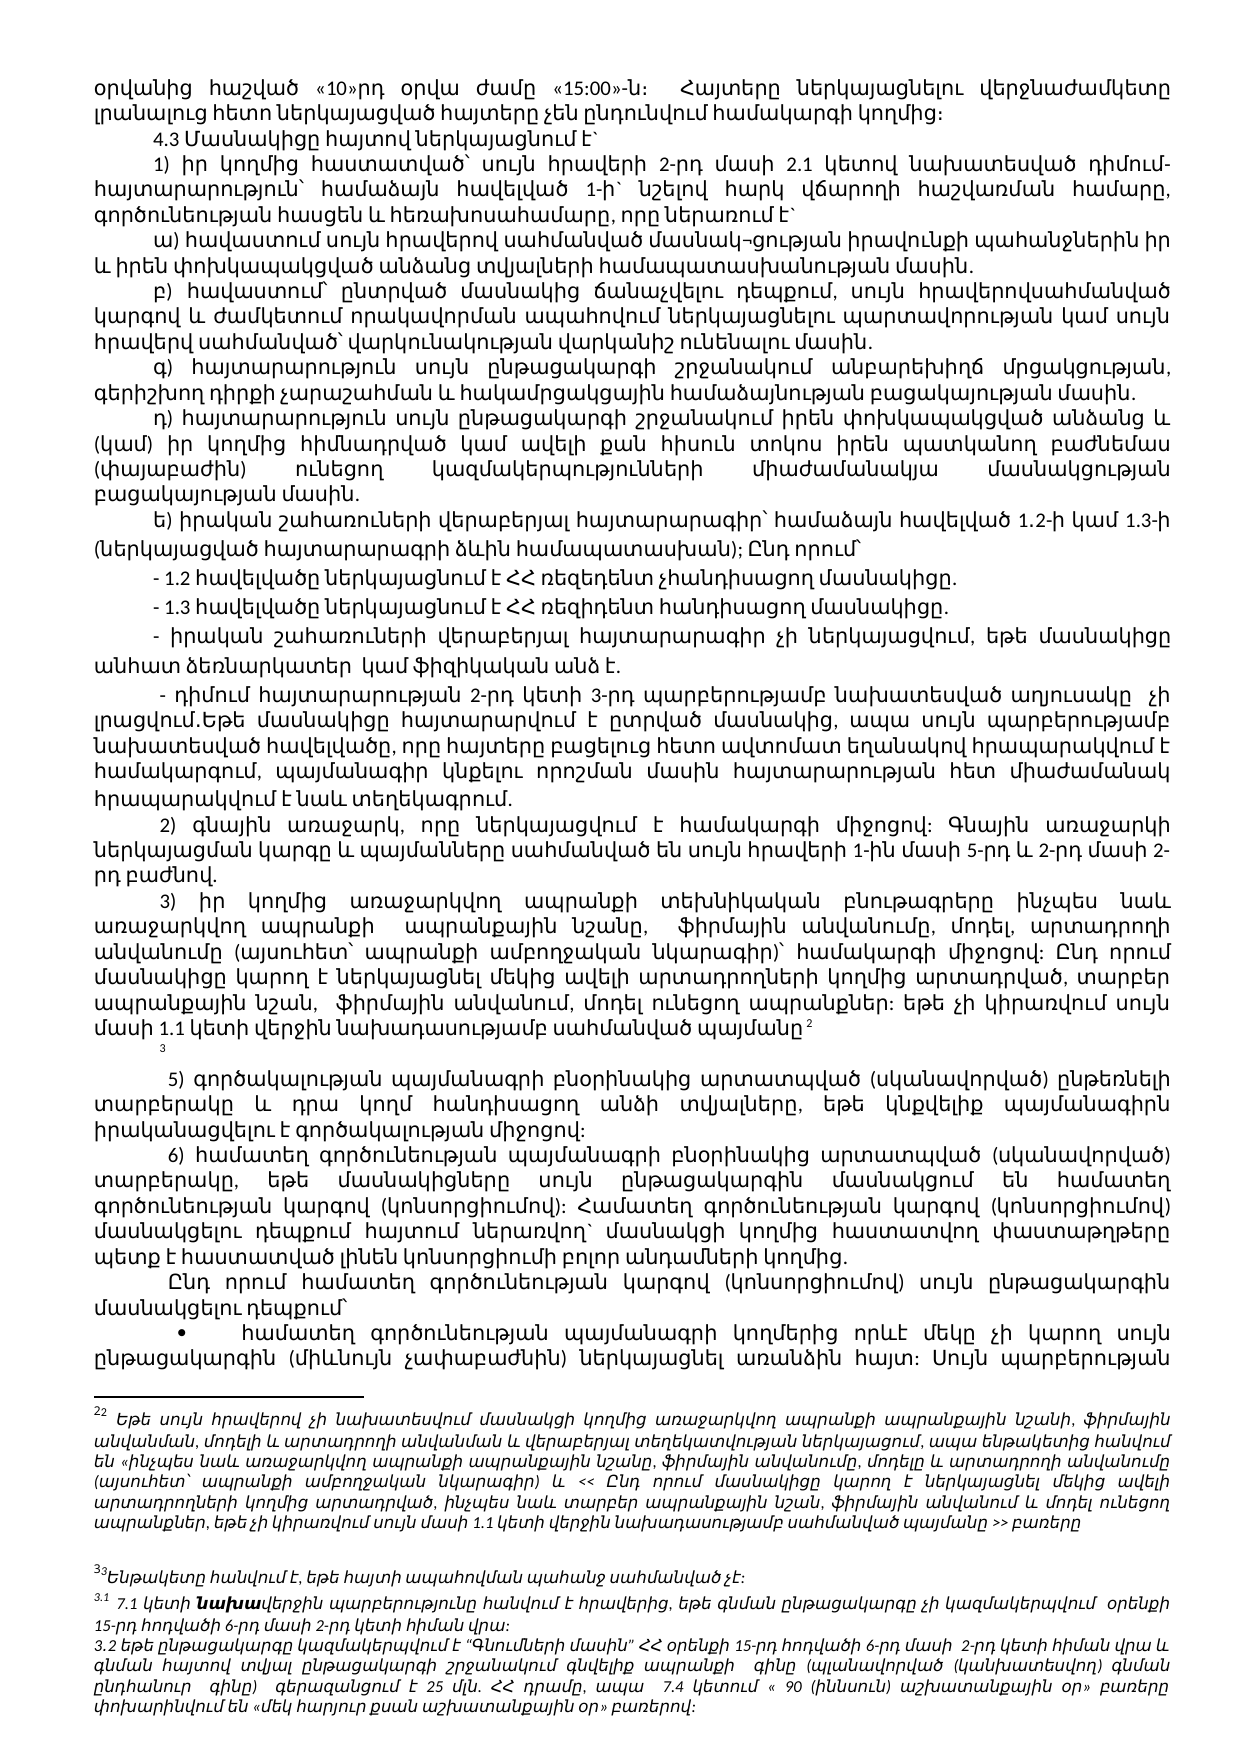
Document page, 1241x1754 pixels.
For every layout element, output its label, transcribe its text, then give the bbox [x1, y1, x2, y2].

text ա) հավաստում սույն հրավերով սահմանված մասնակ¬ցության իրավունքի պահանջներին իր և իրեն փոխկապակցված անձանց տվյալների համապատասխանության մասին. [94, 227, 1171, 278]
text ե) իրական շահառուների վերաբերյալ հայտարարագիր՝ համաձայն հավելված 1․2-ի կամ 1.3-ի (ներկայացված հայտարարագրի ձևին համապատասխան); Ընդ որում՝ [94, 507, 1171, 562]
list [94, 1320, 1171, 1371]
text 1) իր կողմից հաստատված՝ սույն հրավերի 2-րդ մասի 2.1 կետով նախատեսված դիմում-հայտարարություն՝ համաձայն հավելված 1-ի` նշելով հարկ վճարողի հաշվառման համարը, գործունեության հասցեն և հեռախոսահամարը, որը ներառում է` [94, 151, 1171, 227]
text - դիմում հայտարարության 2-րդ կետի 3-րդ պարբերությամբ նախատեսված աղյուսակը չի լրացվում․Եթե մասնակիցը հայտարարվում է ըտրված մասնակից, ապա սույն պարբերությամբ նախատեսված հավելվածը, որը հայտերը բացելուց հետո ավտոմատ եղանակով հրապարակվում է համակարգում, պայմանագիր կնքելու որոշման մասին հայտարարության հետ միաժամանակ հրապարակվում է նաև տեղեկագրում. [94, 682, 1171, 812]
text բ) հավաստում՝ ընտրված մասնակից ճանաչվելու դեպքում, սույն հրավերովսահմանված կարգով և ժամկետում որակավորման ապահովում ներկայացնելու պարտավորության կամ սույն հրավերվ սահմանված՝ վարկունակության վարկանիշ ունենալու մասին. [94, 278, 1171, 354]
text 5) գործակալության պայմանագրի բնօրինակից արտատպված (սկանավորված) ընթեռնելի տարբերակը և դրա կողմ հանդիսացող անձի տվյալները, եթե կնքվելիք պայմանագիրն իրականացվելու է գործակալության միջոցով: [94, 1066, 1171, 1142]
text - իրական շահառուների վերաբերյալ հայտարարագիր չի ներկայացվում, եթե մասնակիցը անհատ ձեռնարկատեր կամ ֆիզիկական անձ է. [94, 624, 1171, 678]
text - 1.2 հավելվածը ներկայացնում է ՀՀ ռեզեդենտ չհանդիսացող մասնակիցը. [94, 565, 1171, 591]
text 3 [94, 1041, 1171, 1066]
text 6) համատեղ գործունեության պայմանագրի բնօրինակից արտատպված (սկանավորված) տարբերակը, եթե մասնակիցները սույն ընթացակարգին մասնակցում են համատեղ գործունեության կարգով (կոնսորցիումով): Համատեղ գործունեության կարգով (կոնսորցիումով) մասնակցելու դեպքում հայտում ներառվող` մասնակցի կողմից հաստատվող փաստաթղթերը պետք է հաստատված լինեն կոնսորցիումի բոլոր անդամների կողմից. [94, 1142, 1171, 1269]
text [94, 75, 1171, 126]
text գ) հայտարարություն սույն ընթացակարգի շրջանակում անբարեխիղճ մրցակցության, գերիշխող դիրքի չարաշահման և հակամրցակցային համաձայնության բացակայության մասին. [94, 354, 1171, 405]
text դ) հայտարարություն սույն ընթացակարգի շրջանակում իրեն փոխկապակցված անձանց և (կամ) իր կողմից հիմնադրված կամ ավելի քան հիսուն տոկոս իրեն պատկանող բաժնեմաս (փայաբաժին) ունեցող կազմակերպությունների միաժամանակյա մասնակցության բացակայության մասին. [94, 405, 1171, 507]
text 4.3 Մասնակիցը հայտով ներկայացնում է` [94, 126, 1171, 151]
text 3) իր կողմից առաջարկվող ապրանքի տեխնիկական բնութագրերը ինչպես նաև առաջարկվող ապրանքի ապրանքային նշանը, ֆիրմային անվանումը, մոդել, արտադրողի անվանումը (այսուհետ՝ ապրանքի ամբողջական նկարագիր)՝ համակարգի միջոցով: Ընդ որում մասնակիցը կարող է ներկայացնել մեկից ավելի արտադրողների կողմից արտադրված, տարբեր ապրանքային նշան, ֆիրմային անվանում, մոդել ունեցող ապրանքներ: եթե չի կիրառվում սույն մասի 1.1 կետի վերջին նախադասությամբ սահմանված պայմանը 2 [94, 888, 1171, 1041]
text Ընդ որում համատեղ գործունեության կարգով (կոնսորցիումով) սույն ընթացակարգին մասնակցելու դեպքում՝ [94, 1269, 1171, 1320]
text - 1.3 հավելվածը ներկայացնում է ՀՀ ռեզիդենտ հանդիսացող մասնակիցը. [94, 594, 1171, 620]
text 2) գնային առաջարկ, որը ներկայացվում է համակարգի միջոցով: Գնային առաջարկի ներկայացման կարգը և պայմանները սահմանված են սույն հրավերի 1-ին մասի 5-րդ և 2-րդ մասի 2-րդ բաժնով. [94, 812, 1171, 888]
